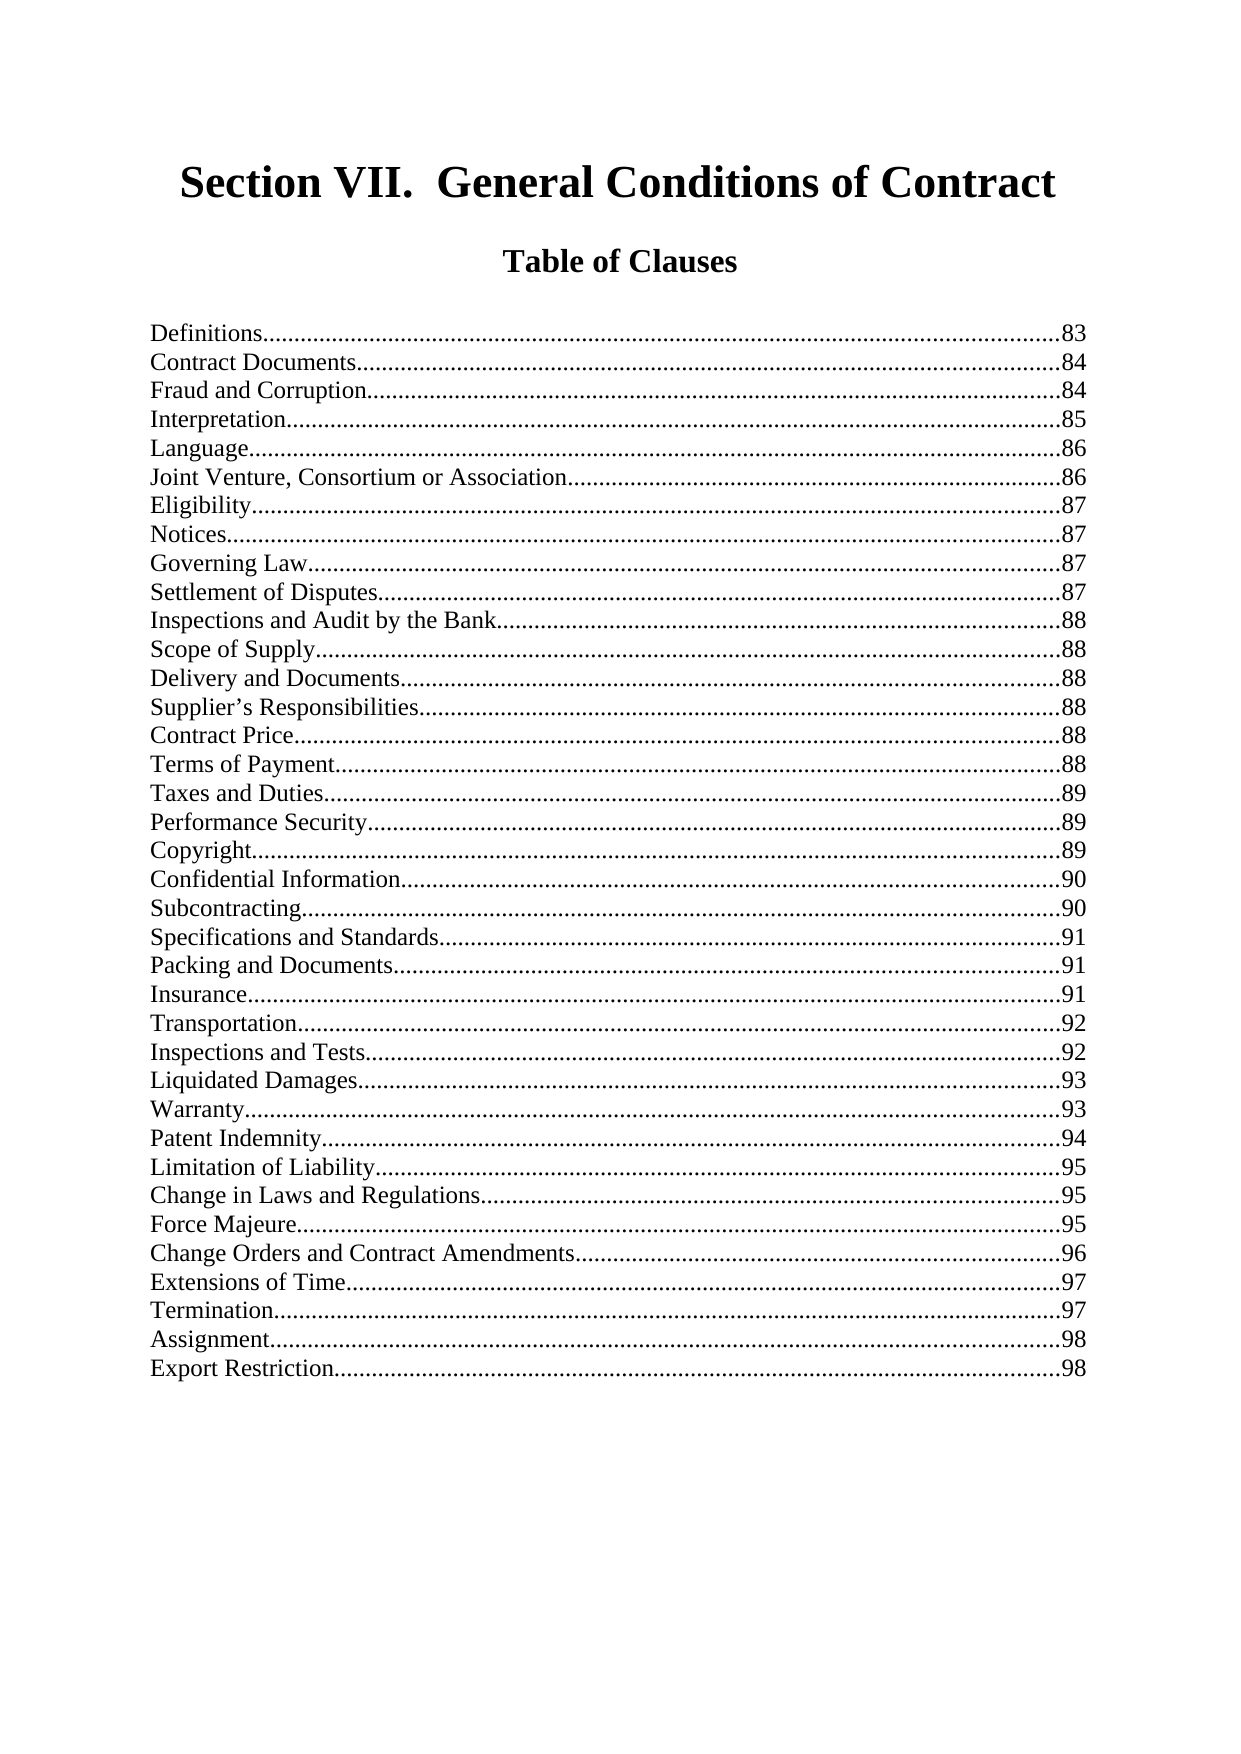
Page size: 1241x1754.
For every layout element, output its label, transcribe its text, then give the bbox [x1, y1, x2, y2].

text Eligibility 87 [150, 490, 1090, 519]
text Contract Documents 84 [150, 347, 1090, 375]
text Supplier’s Responsibilities 88 [150, 692, 1090, 720]
text Settlement of Disputes 87 [150, 577, 1090, 605]
text Limitation of Liability 95 [150, 1152, 1090, 1180]
text Interpretation 85 [150, 404, 1090, 433]
text Liquidated Damages 93 [150, 1065, 1090, 1094]
text Confidential Information 90 [150, 864, 1090, 893]
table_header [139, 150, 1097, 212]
text Contract Price 88 [150, 720, 1090, 749]
text Transportation 92 [150, 1008, 1090, 1037]
text Notices 87 [150, 519, 1090, 548]
text Warranty 93 [150, 1094, 1090, 1123]
text Subcontracting 90 [150, 893, 1090, 922]
text Force Majeure 95 [150, 1209, 1090, 1238]
text Delivery and Documents 88 [150, 663, 1090, 692]
text Scope of Supply 88 [150, 634, 1090, 663]
text Language 86 [150, 433, 1090, 462]
text Taxes and Duties 89 [150, 778, 1090, 807]
text Joint Venture, Consortium or Association 86 [150, 462, 1090, 490]
text Table of Clauses [150, 241, 1090, 279]
text Inspections and Audit by the Bank 88 [150, 605, 1090, 634]
text Governing Law 87 [150, 548, 1090, 577]
text Copyright 89 [150, 835, 1090, 864]
text Inspections and Tests 92 [150, 1037, 1090, 1065]
text Insurance 91 [150, 979, 1090, 1008]
text Fraud and Corruption 84 [150, 375, 1090, 404]
text Patent Indemnity 94 [150, 1123, 1090, 1152]
text Specifications and Standards 91 [150, 922, 1090, 950]
text Terms of Payment 88 [150, 749, 1090, 778]
text Definitions 83 [150, 318, 1090, 347]
text Packing and Documents 91 [150, 950, 1090, 979]
text Performance Security 89 [150, 807, 1090, 835]
text Termination 97 [150, 1295, 1090, 1324]
text Change in Laws and Regulations 95 [150, 1180, 1090, 1209]
text Extensions of Time 97 [150, 1267, 1090, 1295]
text Assignment 98 [150, 1324, 1090, 1353]
text Export Restriction 98 [150, 1353, 1090, 1382]
text Change Orders and Contract Amendments 96 [150, 1238, 1090, 1267]
